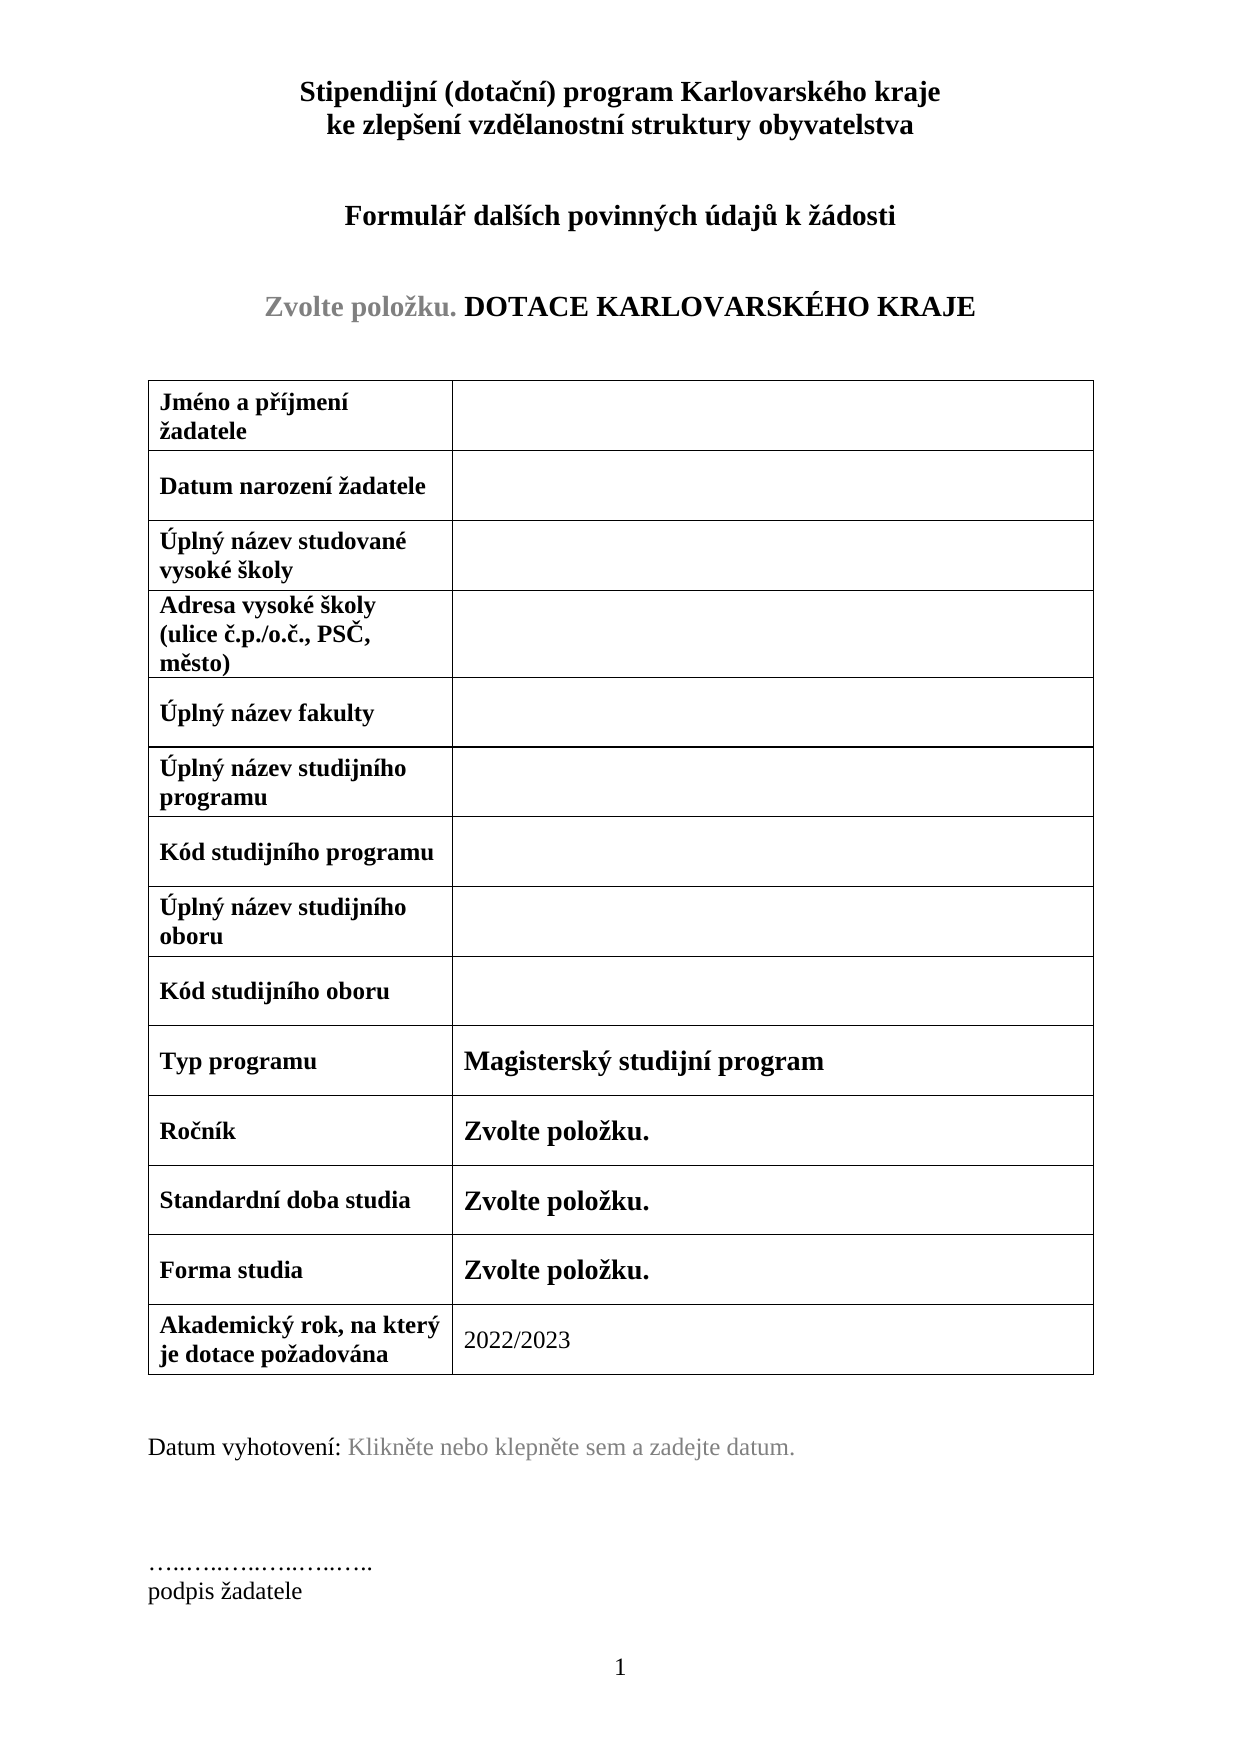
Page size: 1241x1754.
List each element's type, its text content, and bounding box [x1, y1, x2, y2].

table_cell Kód studijního programu [149, 817, 452, 886]
subtitle Formulář dalších povinných údajů k žádosti [148, 198, 1093, 232]
text Datum vyhotovení: [148, 1432, 1093, 1461]
table_cell [453, 748, 1093, 816]
table_cell Úplný název fakulty [149, 678, 452, 746]
table_cell [453, 678, 1093, 746]
table_cell Typ programu [149, 1026, 452, 1095]
table_cell 2022/2023 [453, 1305, 1093, 1374]
table_cell Úplný název studijního programu [149, 748, 452, 816]
subtitle DOTACE KARLOVARSKÉHO KRAJE [148, 289, 1093, 323]
text …..…..…..…..…..….. [148, 1547, 1093, 1576]
table_cell Kód studijního oboru [149, 957, 452, 1025]
table_cell Standardní doba studia [149, 1166, 452, 1234]
table_cell [453, 521, 1093, 589]
table_cell [453, 817, 1093, 886]
text podpis žadatele [148, 1576, 1093, 1605]
table_cell Forma studia [149, 1235, 452, 1304]
table_cell Akademický rok, na který je dotace požadována [149, 1305, 452, 1374]
table_cell [453, 451, 1093, 520]
table_cell Adresa vysoké školy (ulice č.p./o.č., PSČ, město) [149, 591, 452, 677]
table_header [453, 381, 1093, 450]
table_cell Úplný název studované vysoké školy [149, 521, 452, 589]
table_cell Ročník [149, 1096, 452, 1164]
table_cell [453, 957, 1093, 1025]
table_cell Datum narození žadatele [149, 451, 452, 520]
table_cell [453, 591, 1093, 677]
table_cell [453, 887, 1093, 956]
table_header Jméno a příjmení žadatele [149, 381, 452, 450]
table_cell Úplný název studijního oboru [149, 887, 452, 956]
